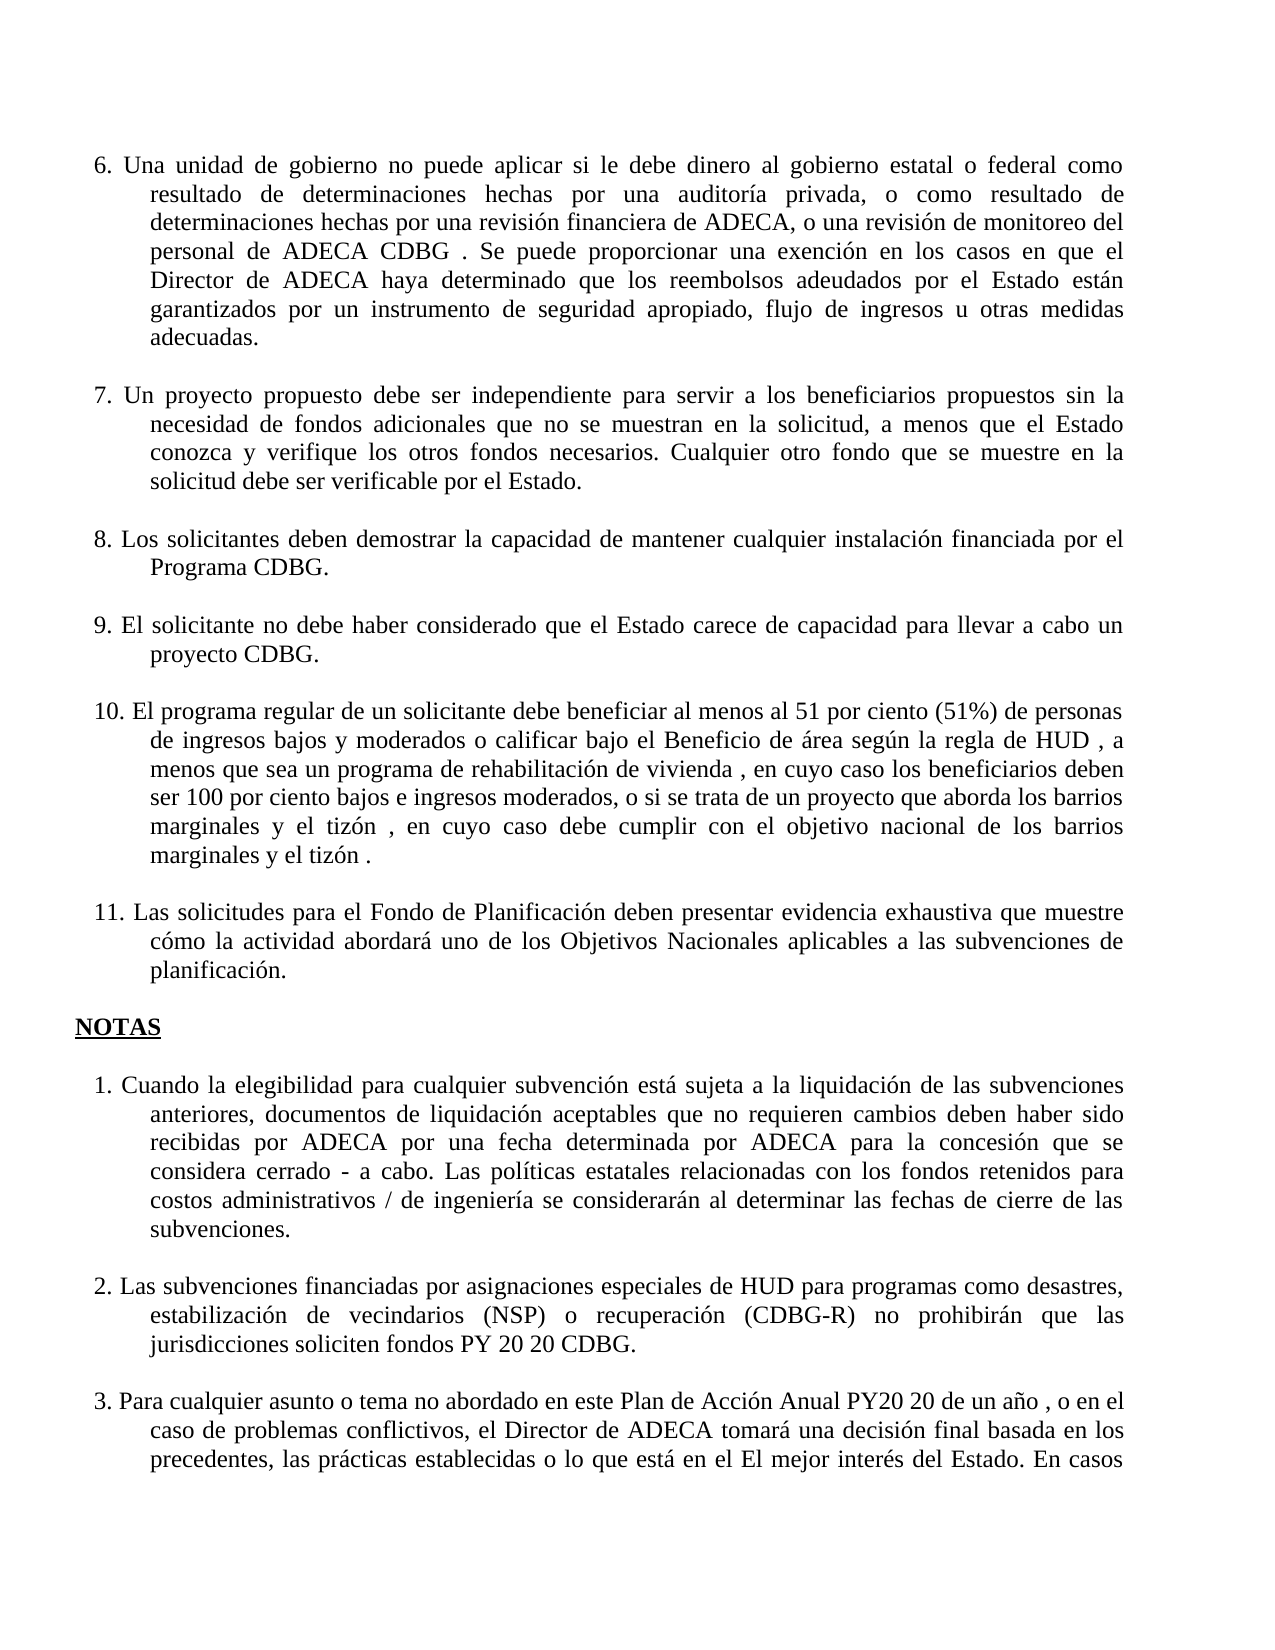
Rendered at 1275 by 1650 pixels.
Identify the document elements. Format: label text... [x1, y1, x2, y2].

text 8. Los solicitantes deben demostrar la capacidad de mantener cualquier instalación financiada por el Programa CDBG. [94, 524, 1125, 581]
text 2. Las subvenciones financiadas por asignaciones especiales de HUD para programas como desastres, estabilización de vecindarios (NSP) o recuperación (CDBG-R) no prohibirán que las jurisdicciones soliciten fondos PY 20 20 CDBG. [94, 1271, 1125, 1357]
text 10. El programa regular de un solicitante debe beneficiar al menos al 51 por ciento (51%) de personas de ingresos bajos y moderados o calificar bajo el Beneficio de área según la regla de HUD , a menos que sea un programa de rehabilitación de vivienda , en cuyo caso los beneficiarios deben ser 100 por ciento bajos e ingresos moderados, o si se trata de un proyecto que aborda los barrios marginales y el tizón , en cuyo caso debe cumplir con el objetivo nacional de los barrios marginales y el tizón . [94, 696, 1125, 869]
text 1. Cuando la elegibilidad para cualquier subvención está sujeta a la liquidación de las subvenciones anteriores, documentos de liquidación aceptables que no requieren cambios deben haber sido recibidas por ADECA por una fecha determinada por ADECA para la concesión que se considera cerrado - a cabo. Las políticas estatales relacionadas con los fondos retenidos para costos administrativos / de ingeniería se considerarán al determinar las fechas de cierre de las subvenciones. [94, 1070, 1125, 1242]
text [94, 1386, 1125, 1472]
text 6. Una unidad de gobierno no puede aplicar si le debe dinero al gobierno estatal o federal como resultado de determinaciones hechas por una auditoría privada, o como resultado de determinaciones hechas por una revisión financiera de ADECA, o una revisión de monitoreo del personal de ADECA CDBG . Se puede proporcionar una exención en los casos en que el Director de ADECA haya determinado que los reembolsos adeudados por el Estado están garantizados por un instrumento de seguridad apropiado, flujo de ingresos u otras medidas adecuadas. [94, 150, 1125, 351]
text 9. El solicitante no debe haber considerado que el Estado carece de capacidad para llevar a cabo un proyecto CDBG. [94, 610, 1125, 667]
text 11. Las solicitudes para el Fondo de Planificación deben presentar evidencia exhaustiva que muestre cómo la actividad abordará uno de los Objetivos Nacionales aplicables a las subvenciones de planificación. [94, 897, 1125, 984]
text 7. Un proyecto propuesto debe ser independiente para servir a los beneficiarios propuestos sin la necesidad de fondos adicionales que no se muestran en la solicitud, a menos que el Estado conozca y verifique los otros fondos necesarios. Cualquier otro fondo que se muestre en la solicitud debe ser verificable por el Estado. [94, 380, 1125, 495]
text NOTAS [75, 1012, 1125, 1041]
